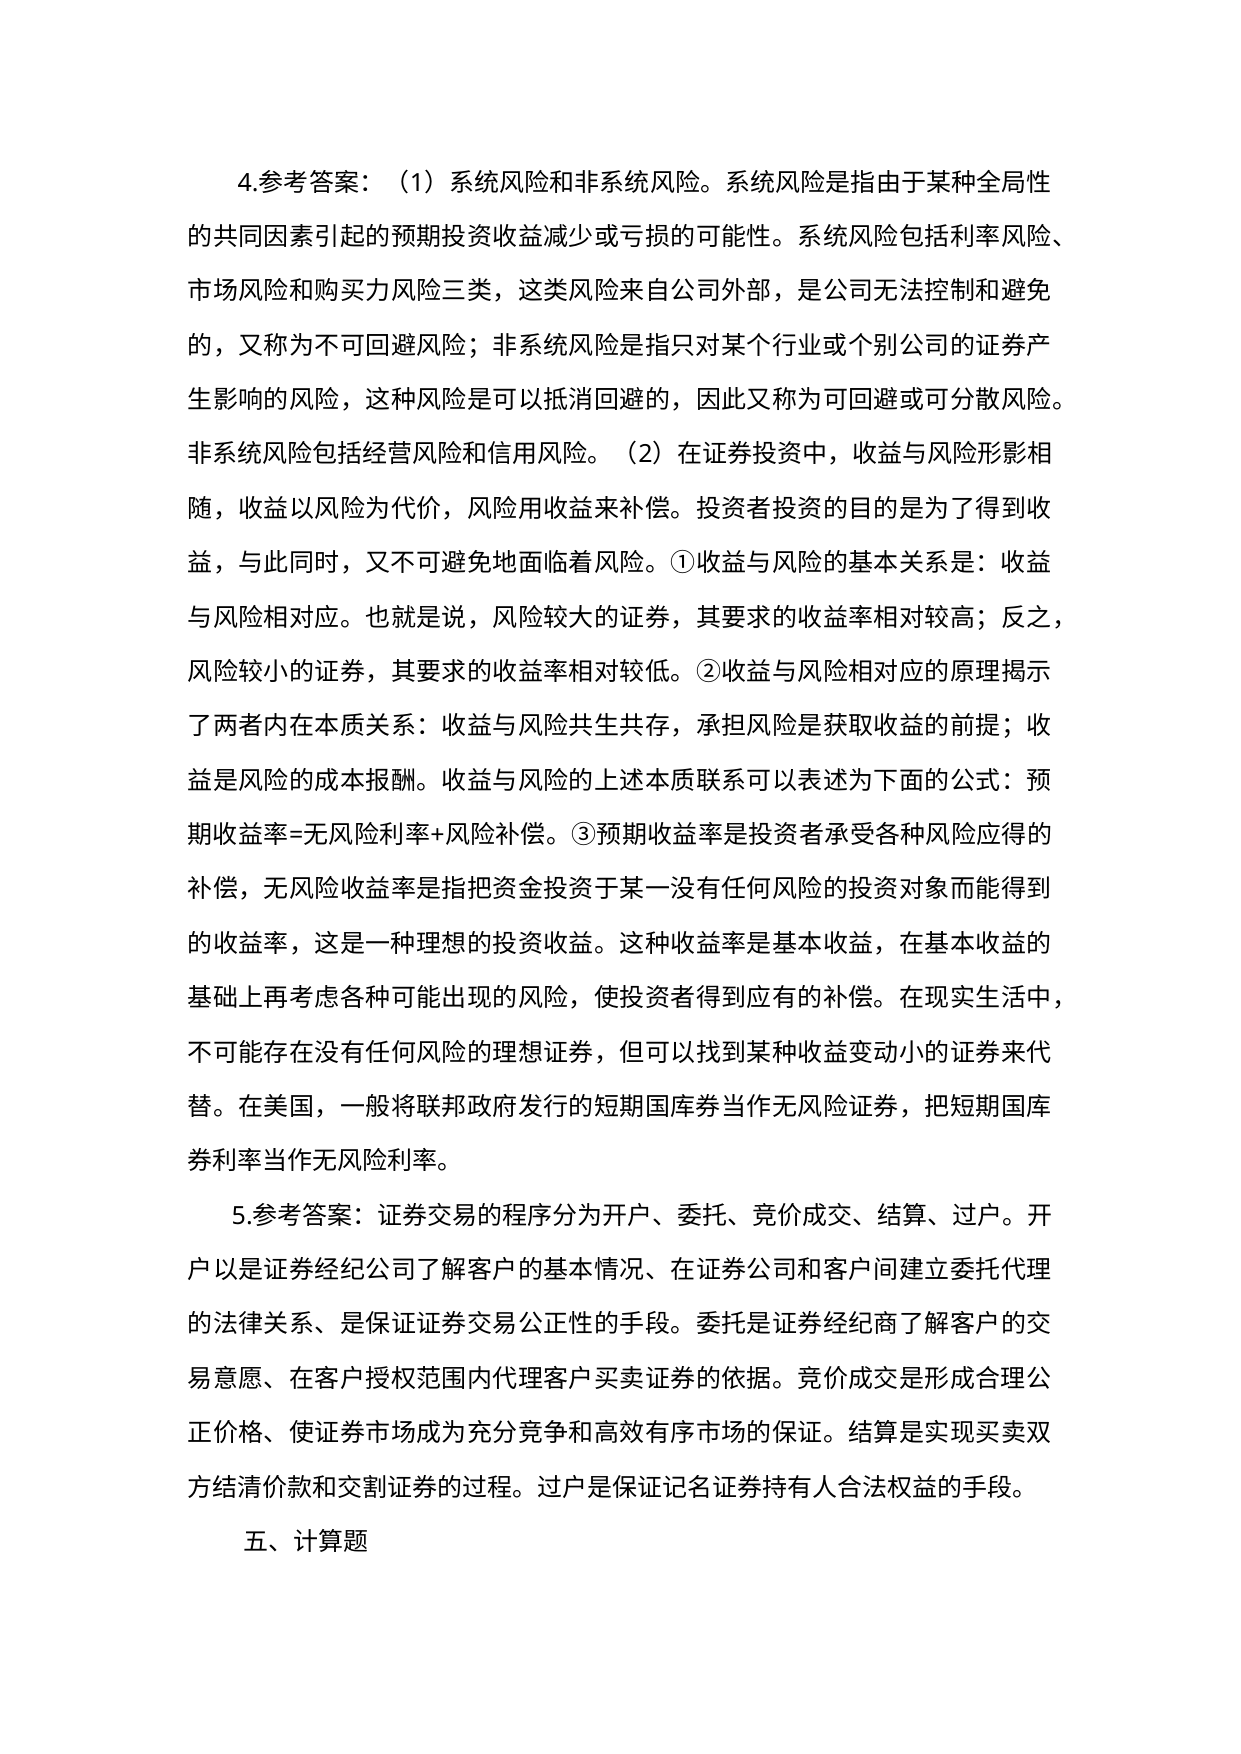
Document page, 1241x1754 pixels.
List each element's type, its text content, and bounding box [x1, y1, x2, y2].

text 5.参考答案：证券交易的程序分为开户、委托、竞价成交、结算、过户。开户以是证券经纪公司了解客户的基本情况、在证券公司和客户间建立委托代理的法律关系、是保证证券交易公正性的手段。委托是证券经纪商了解客户的交易意愿、在客户授权范围内代理客户买卖证券的依据。竞价成交是形成合理公正价格、使证券市场成为充分竞争和高效有序市场的保证。结算是实现买卖双方结清价款和交割证券的过程。过户是保证记名证券持有人合法权益的手段。 [187, 1195, 1053, 1503]
text 4.参考答案：（1）系统风险和非系统风险。系统风险是指由于某种全局性的共同因素引起的预期投资收益减少或亏损的可能性。系统风险包括利率风险、市场风险和购买力风险三类，这类风险来自公司外部，是公司无法控制和避免的，又称为不可回避风险；非系统风险是指只对某个行业或个别公司的证券产生影响的风险，这种风险是可以抵消回避的，因此又称为可回避或可分散风险。非系统风险包括经营风险和信用风险。（2）在证券投资中，收益与风险形影相随，收益以风险为代价，风险用收益来补偿。投资者投资的目的是为了得到收益，与此同时，又不可避免地面临着风险。①收益与风险的基本关系是：收益与风险相对应。也就是说，风险较大的证券，其要求的收益率相对较高；反之，风险较小的证券，其要求的收益率相对较低。②收益与风险相对应的原理揭示了两者内在本质关系：收益与风险共生共存，承担风险是获取收益的前提；收益是风险的成本报酬。收益与风险的上述本质联系可以表述为下面的公式：预期收益率=无风险利率+风险补偿。③预期收益率是投资者承受各种风险应得的补偿，无风险收益率是指把资金投资于某一没有任何风险的投资对象而能得到的收益率，这是一种理想的投资收益。这种收益率是基本收益，在基本收益的基础上再考虑各种可能出现的风险，使投资者得到应有的补偿。在现实生活中，不可能存在没有任何风险的理想证券，但可以找到某种收益变动小的证券来代替。在美国，一般将联邦政府发行的短期国库券当作无风险证券，把短期国库券利率当作无风险利率。 [187, 162, 1053, 1177]
text 五、计算题 [187, 1521, 1053, 1558]
